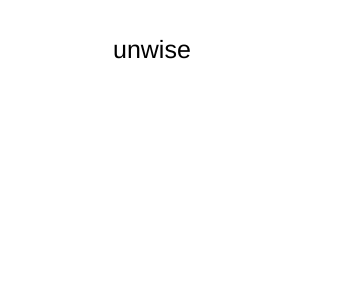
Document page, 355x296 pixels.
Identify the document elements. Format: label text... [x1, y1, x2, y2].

text unwise [113, 35, 242, 64]
